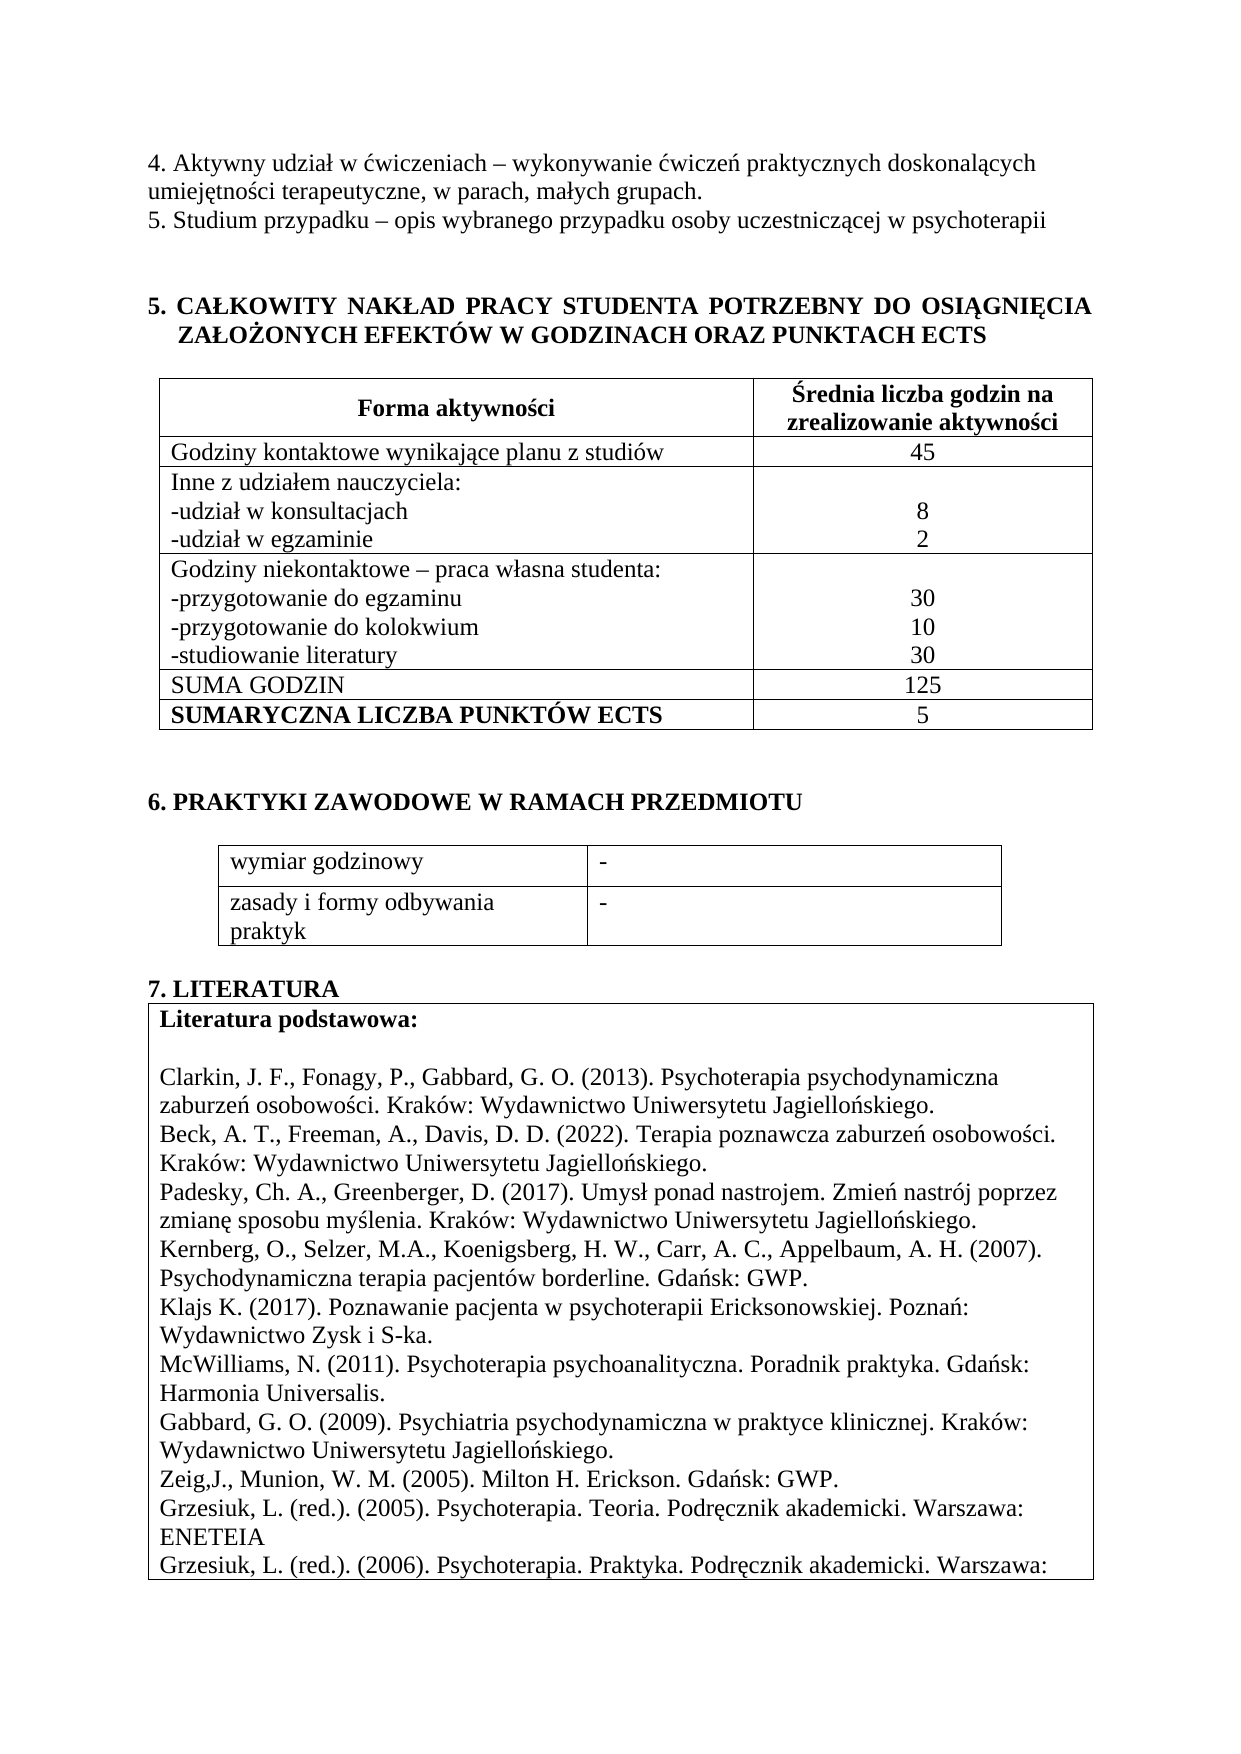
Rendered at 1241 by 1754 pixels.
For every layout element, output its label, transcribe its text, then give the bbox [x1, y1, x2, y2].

table_header - [588, 846, 1001, 886]
table_cell - [588, 887, 1001, 945]
table_cell SUMARYCZNA LICZBA PUNKTÓW ECTS [160, 700, 753, 729]
table_cell 8 2 [754, 467, 1092, 553]
table_cell 45 [754, 437, 1092, 466]
table_cell Inne z udziałem nauczyciela: -udział w konsultacjach -udział w egzaminie [160, 467, 753, 553]
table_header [149, 1004, 1093, 1579]
text 5. CAŁKOWITY NAKŁAD PRACY STUDENTA POTRZEBNY DO OSIĄGNIĘCIA ZAŁOŻONYCH EFEKTÓW W GODZINACH ORAZ PUNKTACH ECTS [148, 291, 1093, 349]
text 5. Studium przypadku – opis wybranego przypadku osoby uczestniczącej w psychoterapii [148, 205, 1093, 234]
table_header wymiar godzinowy [219, 846, 587, 886]
text 4. Aktywny udział w ćwiczeniach – wykonywanie ćwiczeń praktycznych doskonalących umiejętności terapeutyczne, w parach, małych grupach. [148, 148, 1093, 205]
table_cell 125 [754, 670, 1092, 699]
table_cell zasady i formy odbywania praktyk [219, 887, 587, 945]
table_cell 5 [754, 700, 1092, 729]
table_header Forma aktywności [160, 379, 753, 436]
table_cell Godziny kontaktowe wynikające planu z studiów [160, 437, 753, 466]
table_cell SUMA GODZIN [160, 670, 753, 699]
table_cell Godziny niekontaktowe – praca własna studenta: -przygotowanie do egzaminu -przygotowanie do kolokwium -studiowanie literatury [160, 554, 753, 669]
table_cell 30 10 30 [754, 554, 1092, 669]
text 6. PRAKTYKI ZAWODOWE W RAMACH PRZEDMIOTU [148, 787, 1093, 816]
table_header Średnia liczba godzin na zrealizowanie aktywności [754, 379, 1092, 436]
text 7. LITERATURA [148, 974, 1093, 1003]
